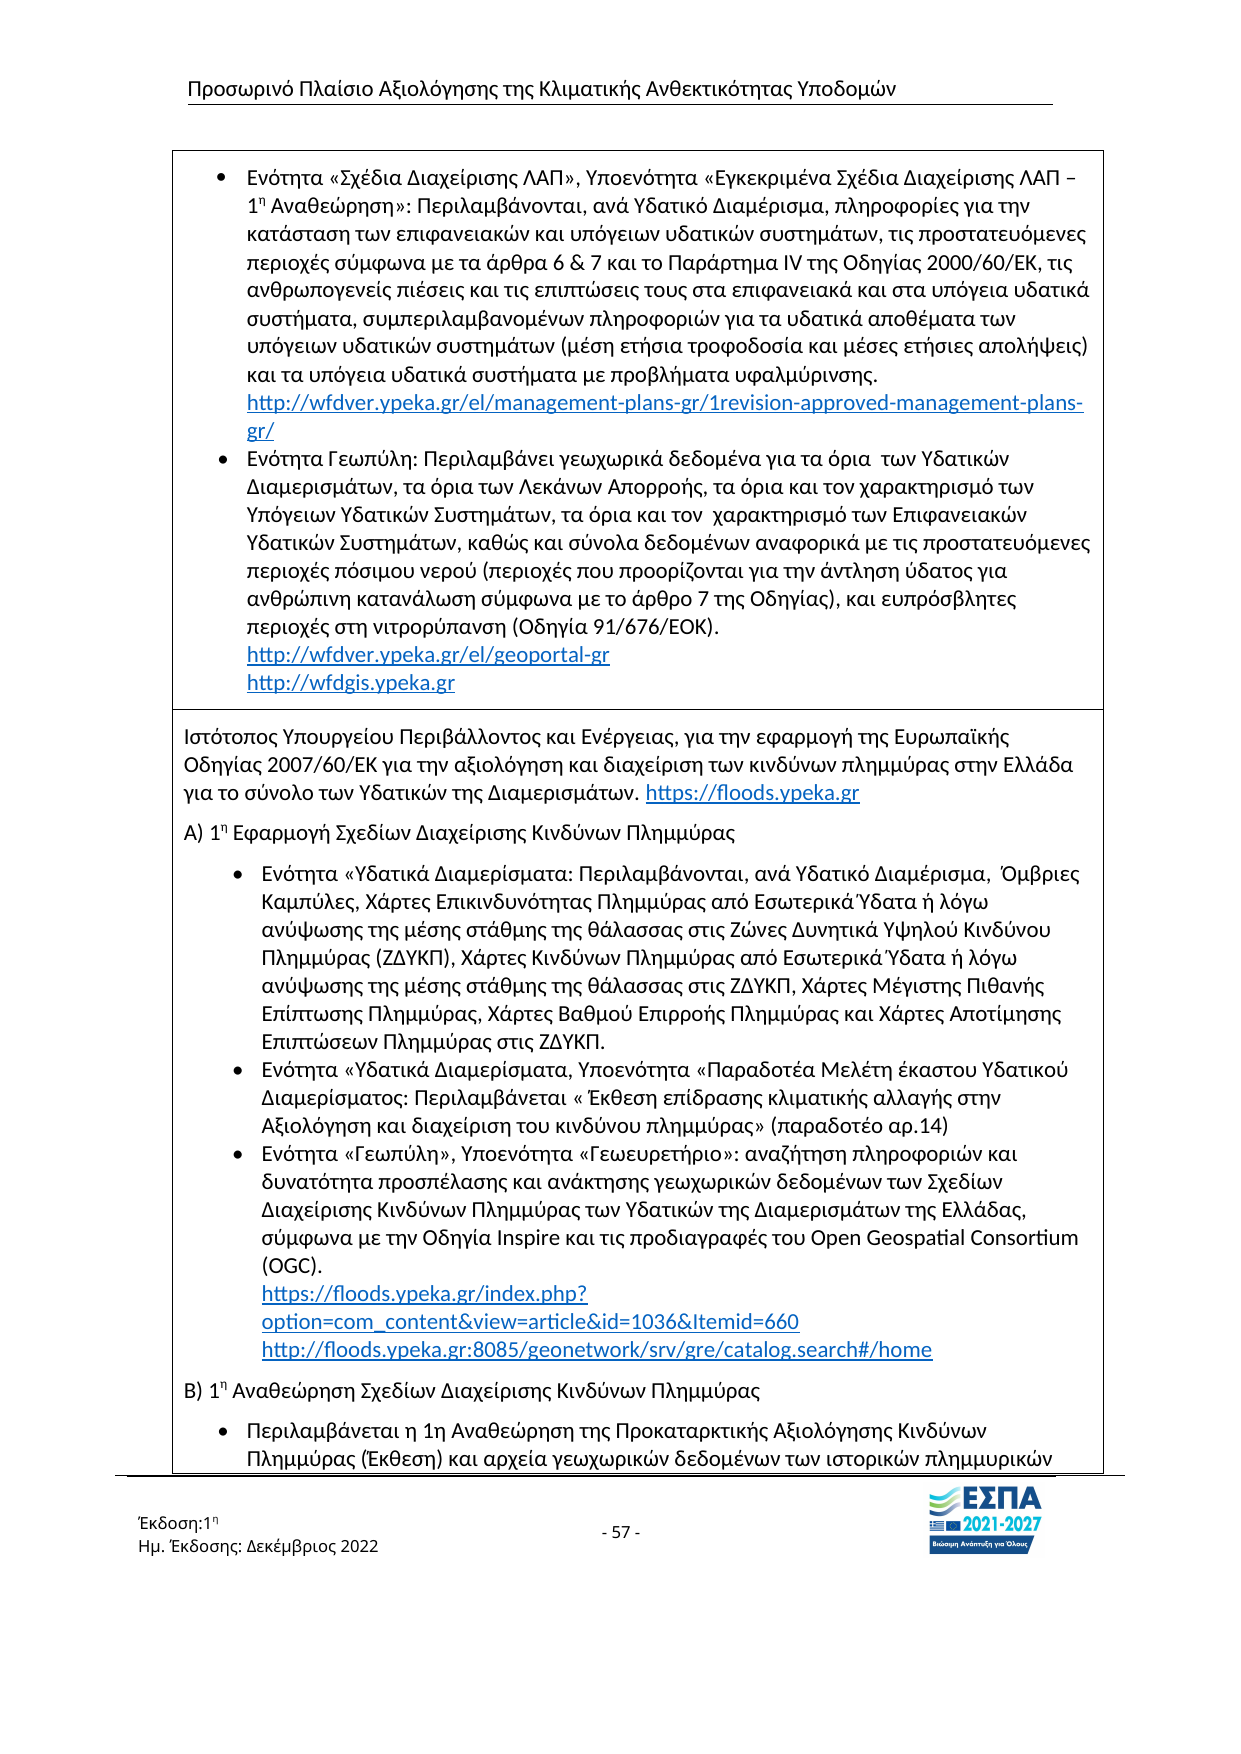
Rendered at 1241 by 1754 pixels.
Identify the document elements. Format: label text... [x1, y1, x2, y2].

picture [923, 1482, 1045, 1558]
